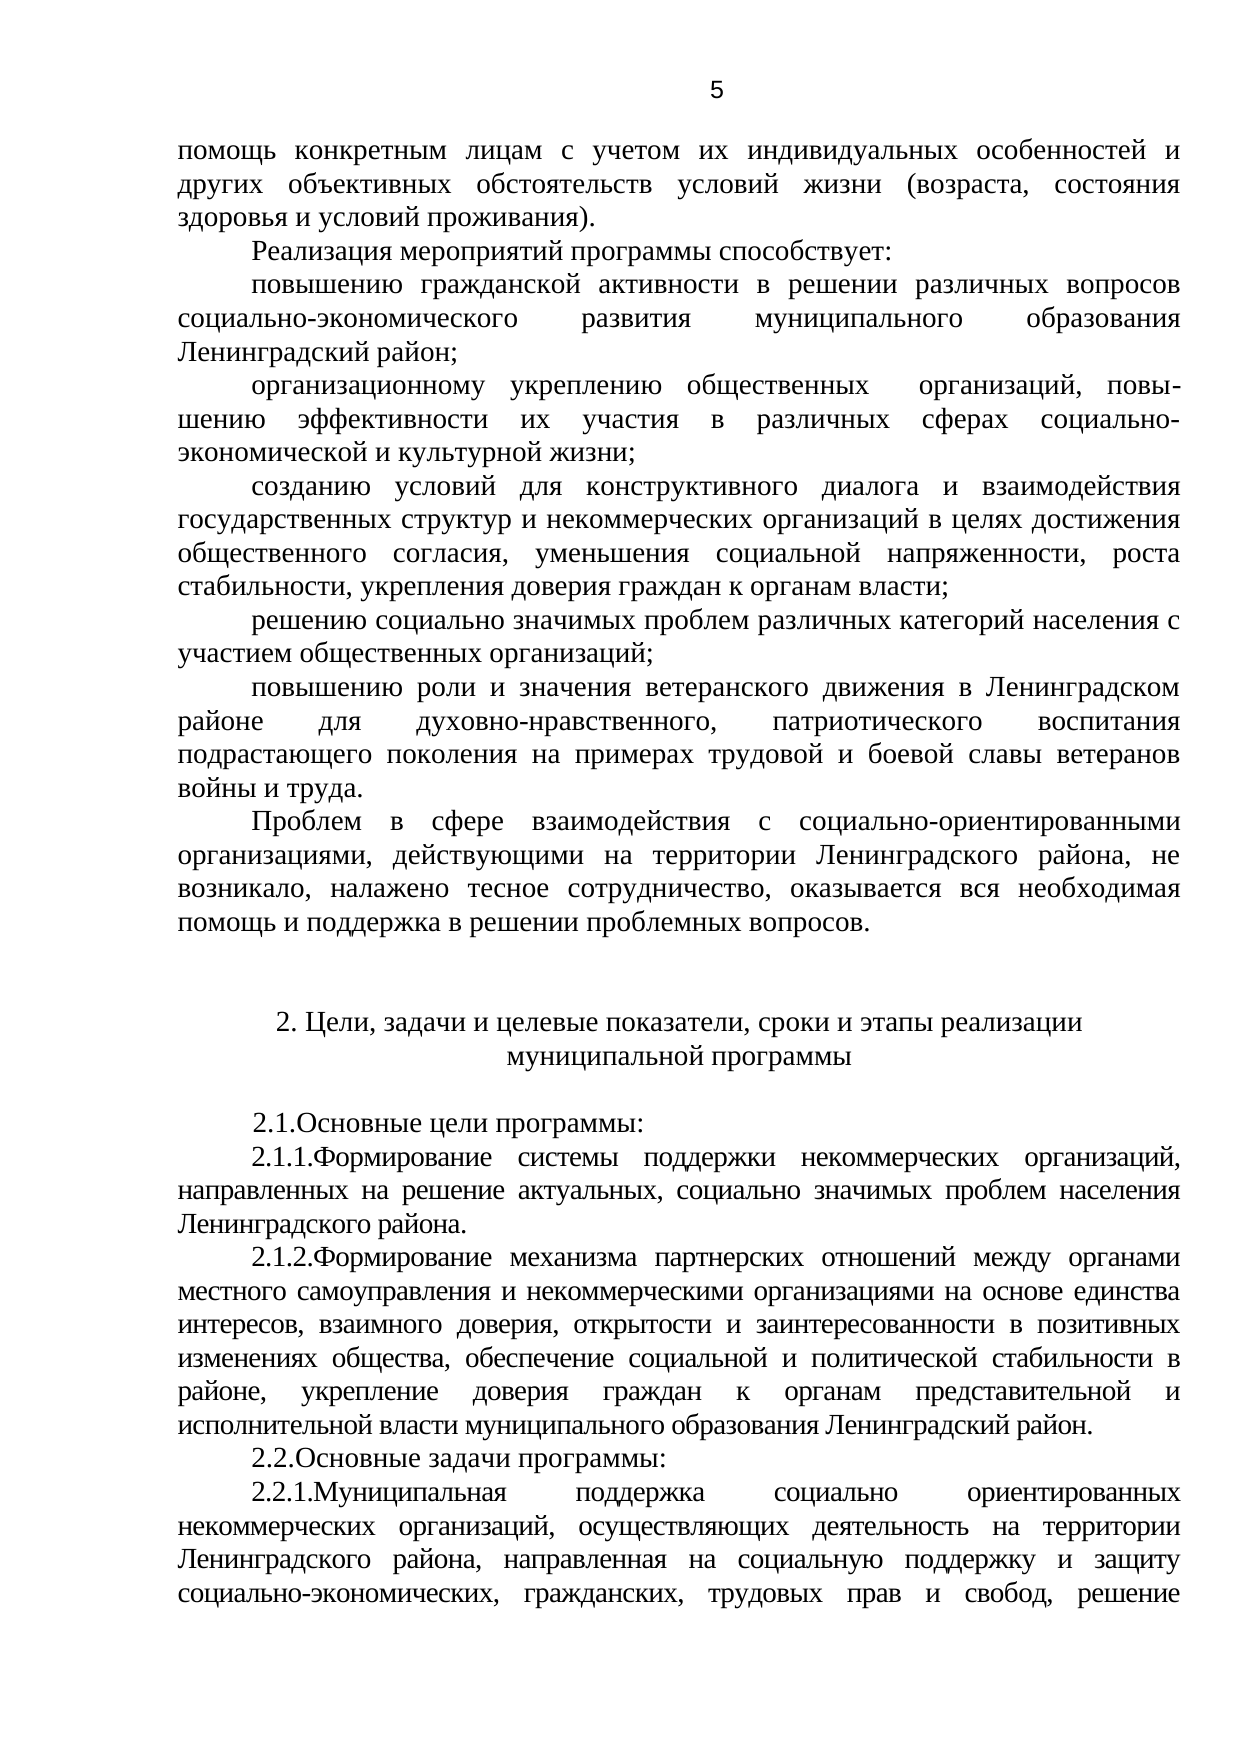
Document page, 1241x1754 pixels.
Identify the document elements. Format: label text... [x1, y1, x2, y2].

text Проблем в сфере взаимодействия с социально-ориентированными организациями, действующими на территории Ленинградского района, не возникало, налажено тесное сотрудничество, оказывается вся необходимая помощь и поддержка в решении проблемных вопросов. [177, 803, 1181, 937]
text решению социально значимых проблем различных категорий населения с участием общественных организаций; [177, 602, 1181, 669]
text 2.1.1.Формирование системы поддержки некоммерческих организаций, направленных на решение актуальных, социально значимых проблем населения Ленинградского района. [177, 1139, 1181, 1239]
text 2. Цели, задачи и целевые показатели, сроки и этапы реализации муниципальной программы [177, 1004, 1181, 1072]
text повышению гражданской активности в решении различных вопросов социально-экономического развития муниципального образования Ленинградский район; [177, 267, 1181, 367]
text Реализация мероприятий программы способствует: [177, 233, 1181, 267]
text организационному укреплению общественных организаций, повы-шению эффективности их участия в различных сферах социально-экономической и культурной жизни; [177, 367, 1181, 468]
text 2.1.Основные цели программы: [177, 1105, 1181, 1139]
text повышению роли и значения ветеранского движения в Ленинградском районе для духовно-нравственного, патриотического воспитания подрастающего поколения на примерах трудовой и боевой славы ветеранов войны и труда. [177, 669, 1181, 803]
text 2.2.Основные задачи программы: [177, 1441, 1181, 1474]
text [177, 1474, 1181, 1608]
text созданию условий для конструктивного диалога и взаимодействия государственных структур и некоммерческих организаций в целях достижения общественного согласия, уменьшения социальной напряженности, роста стабильности, укрепления доверия граждан к органам власти; [177, 468, 1181, 602]
text 2.1.2.Формирование механизма партнерских отношений между органами местного самоуправления и некоммерческими организациями на основе единства интересов, взаимного доверия, открытости и заинтересованности в позитивных изменениях общества, обеспечение социальной и политической стабильности в районе, укрепление доверия граждан к органам представительной и исполнительной власти муниципального образования Ленинградский район. [177, 1239, 1181, 1441]
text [177, 132, 1181, 233]
